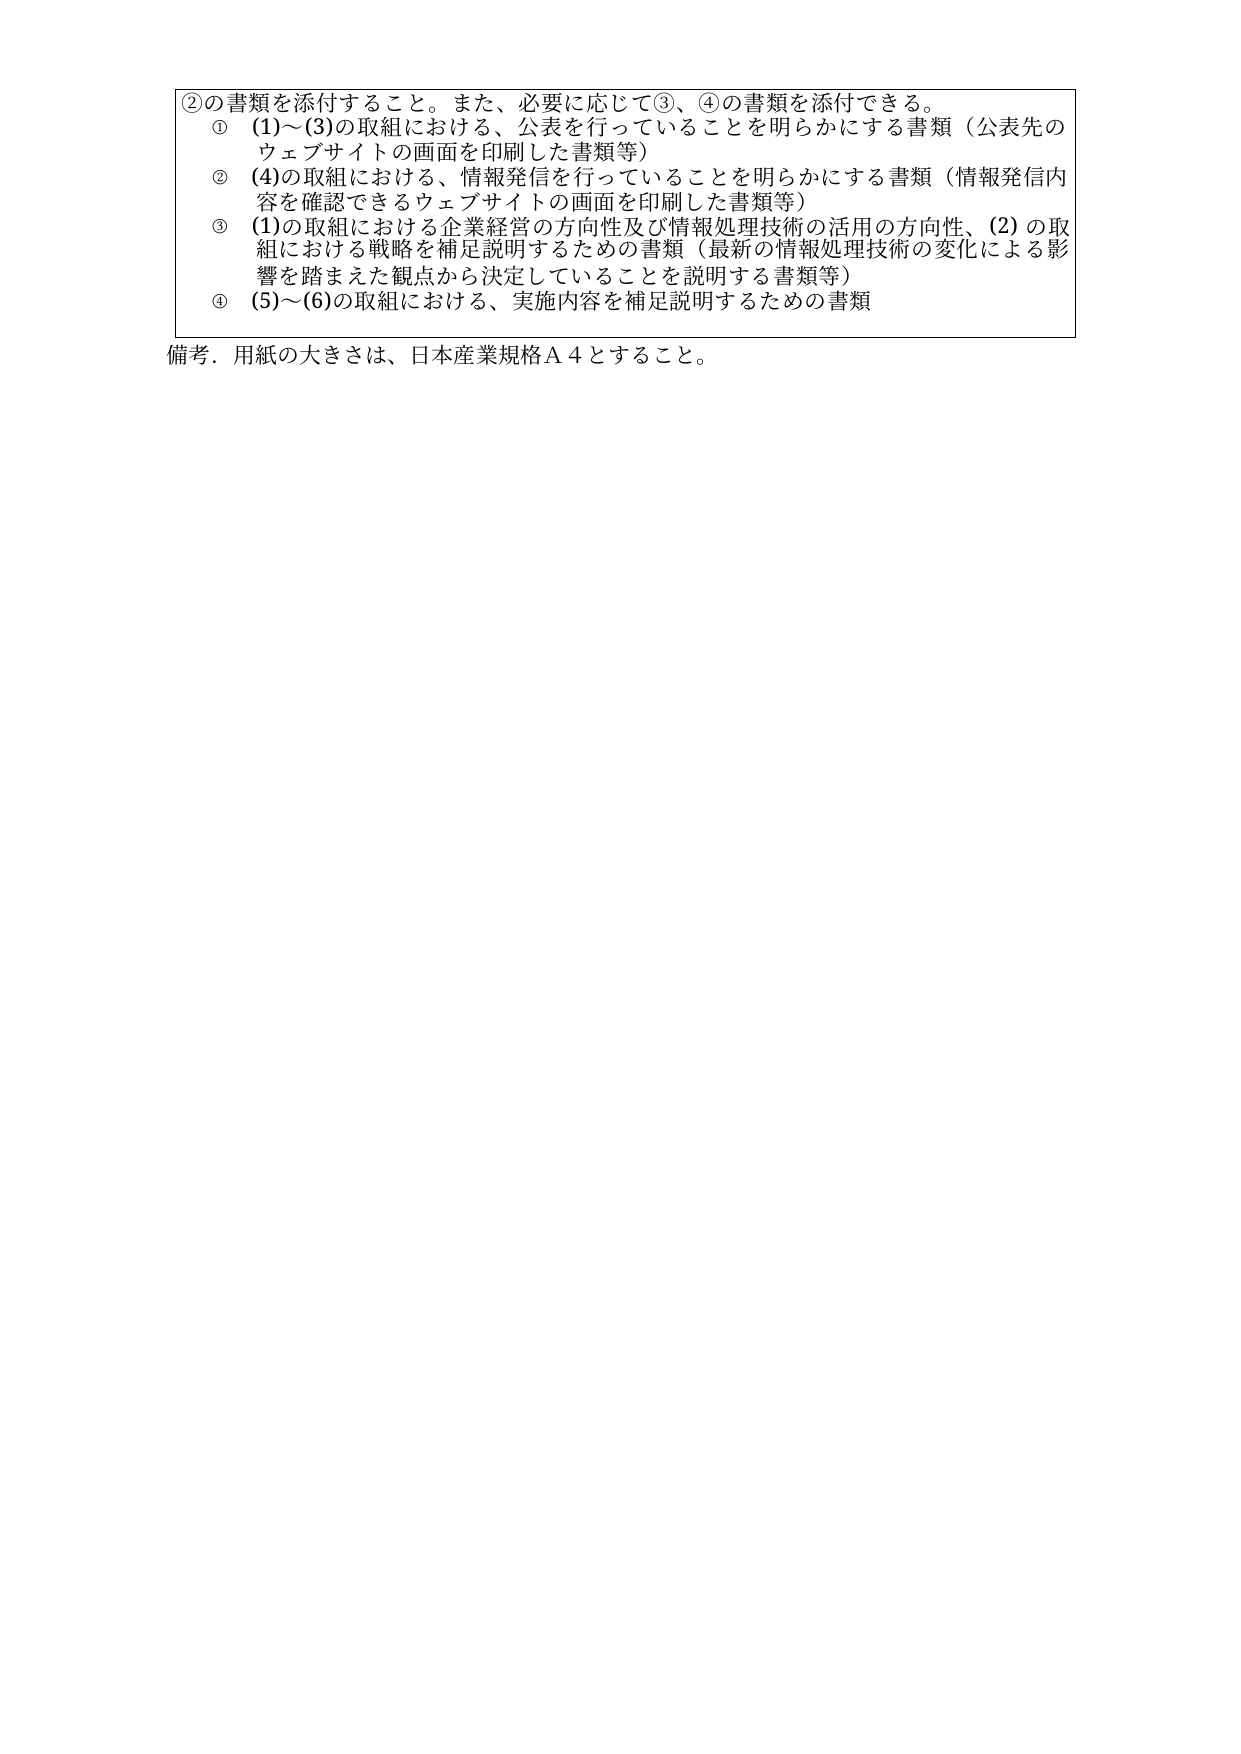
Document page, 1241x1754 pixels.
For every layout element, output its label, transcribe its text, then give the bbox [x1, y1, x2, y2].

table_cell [176, 90, 1075, 337]
text 備考．用紙の大きさは、日本産業規格Ａ４とすること。 [167, 338, 1070, 369]
